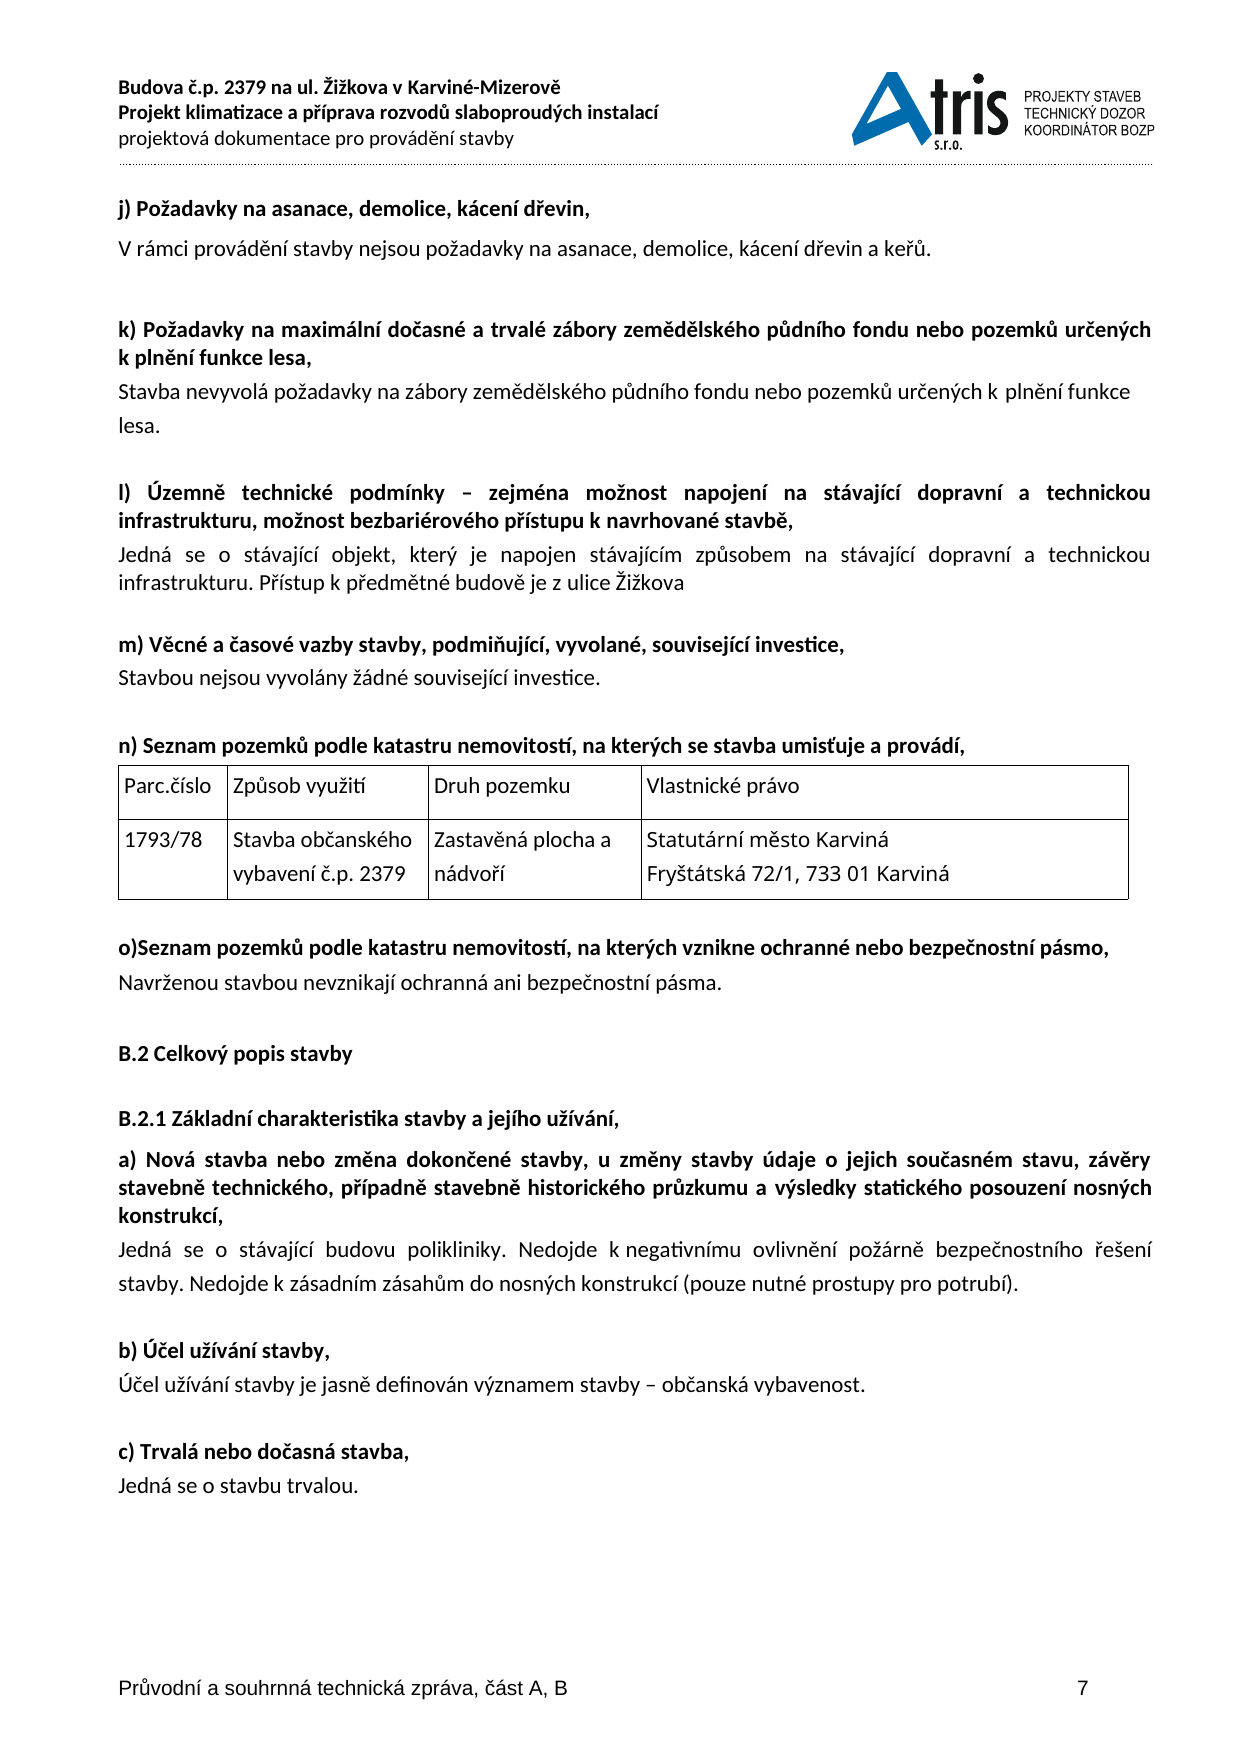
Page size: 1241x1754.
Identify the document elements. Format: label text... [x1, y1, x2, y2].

text V rámci provádění stavby nejsou požadavky na asanace, demolice, kácení dřevin a keřů. [118, 234, 1152, 263]
text Stavba nevyvolá požadavky na zábory zemědělského půdního fondu nebo pozemků určených k plnění funkce lesa. [118, 377, 1152, 439]
text Navrženou stavbou nevznikají ochranná ani bezpečnostní pásma. [118, 968, 1152, 996]
subtitle j) Požadavky na asanace, demolice, kácení dřevin, [118, 194, 1152, 222]
table_cell Stavba občanského vybavení č.p. 2379 [228, 820, 428, 899]
table_cell Zastavěná plocha a nádvoří [429, 820, 641, 899]
text Jedná se o stávající objekt, který je napojen stávajícím způsobem na stávající dopravní a technickou infrastrukturu. Přístup k předmětné budově je z ulice Žižkova [118, 540, 1152, 596]
subtitle a) Nová stavba nebo změna dokončené stavby, u změny stavby údaje o jejich současném stavu, závěry stavebně technického, případně stavebně historického průzkumu a výsledky statického posouzení nosných konstrukcí, [118, 1145, 1152, 1229]
table_cell 1793/78 [119, 820, 227, 899]
subtitle l) Územně technické podmínky – zejména možnost napojení na stávající dopravní a technickou infrastrukturu, možnost bezbariérového přístupu k navrhované stavbě, [118, 478, 1152, 534]
text Stavbou nejsou vyvolány žádné související investice. [118, 663, 1152, 691]
text m) Věcné a časové vazby stavby, podmiňující, vyvolané, související investice, [118, 630, 1152, 658]
subtitle c) Trvalá nebo dočasná stavba, [118, 1437, 1152, 1465]
table_header Způsob využití [228, 766, 428, 819]
table_header Druh pozemku [429, 766, 641, 819]
table_header Parc.číslo [119, 766, 227, 819]
subtitle k) Požadavky na maximální dočasné a trvalé zábory zemědělského půdního fondu nebo pozemků určených k plnění funkce lesa, [118, 315, 1152, 371]
text Jedná se o stavbu trvalou. [118, 1471, 1152, 1499]
subtitle b) Účel užívání stavby, [118, 1336, 1152, 1364]
table_header Vlastnické právo [642, 766, 1128, 819]
text Jedná se o stávající budovu polikliniky. Nedojde k negativnímu ovlivnění požárně bezpečnostního řešení stavby. Nedojde k zásadním zásahům do nosných konstrukcí (pouze nutné prostupy pro potrubí). [118, 1235, 1152, 1297]
subtitle o)Seznam pozemků podle katastru nemovitostí, na kterých vznikne ochranné nebo bezpečnostní pásmo, [118, 933, 1152, 962]
subtitle B.2 Celkový popis stavby [118, 1039, 1152, 1067]
table_cell Statutární město Karviná Fryštátská 72/1, 733 01 Karviná [642, 820, 1128, 899]
text Účel užívání stavby je jasně definován významem stavby – občanská vybavenost. [118, 1370, 1152, 1398]
subtitle n) Seznam pozemků podle katastru nemovitostí, na kterých se stavba umisťuje a provádí, [118, 731, 1152, 759]
subtitle B.2.1 Základní charakteristika stavby a jejího užívání, [118, 1104, 1152, 1132]
